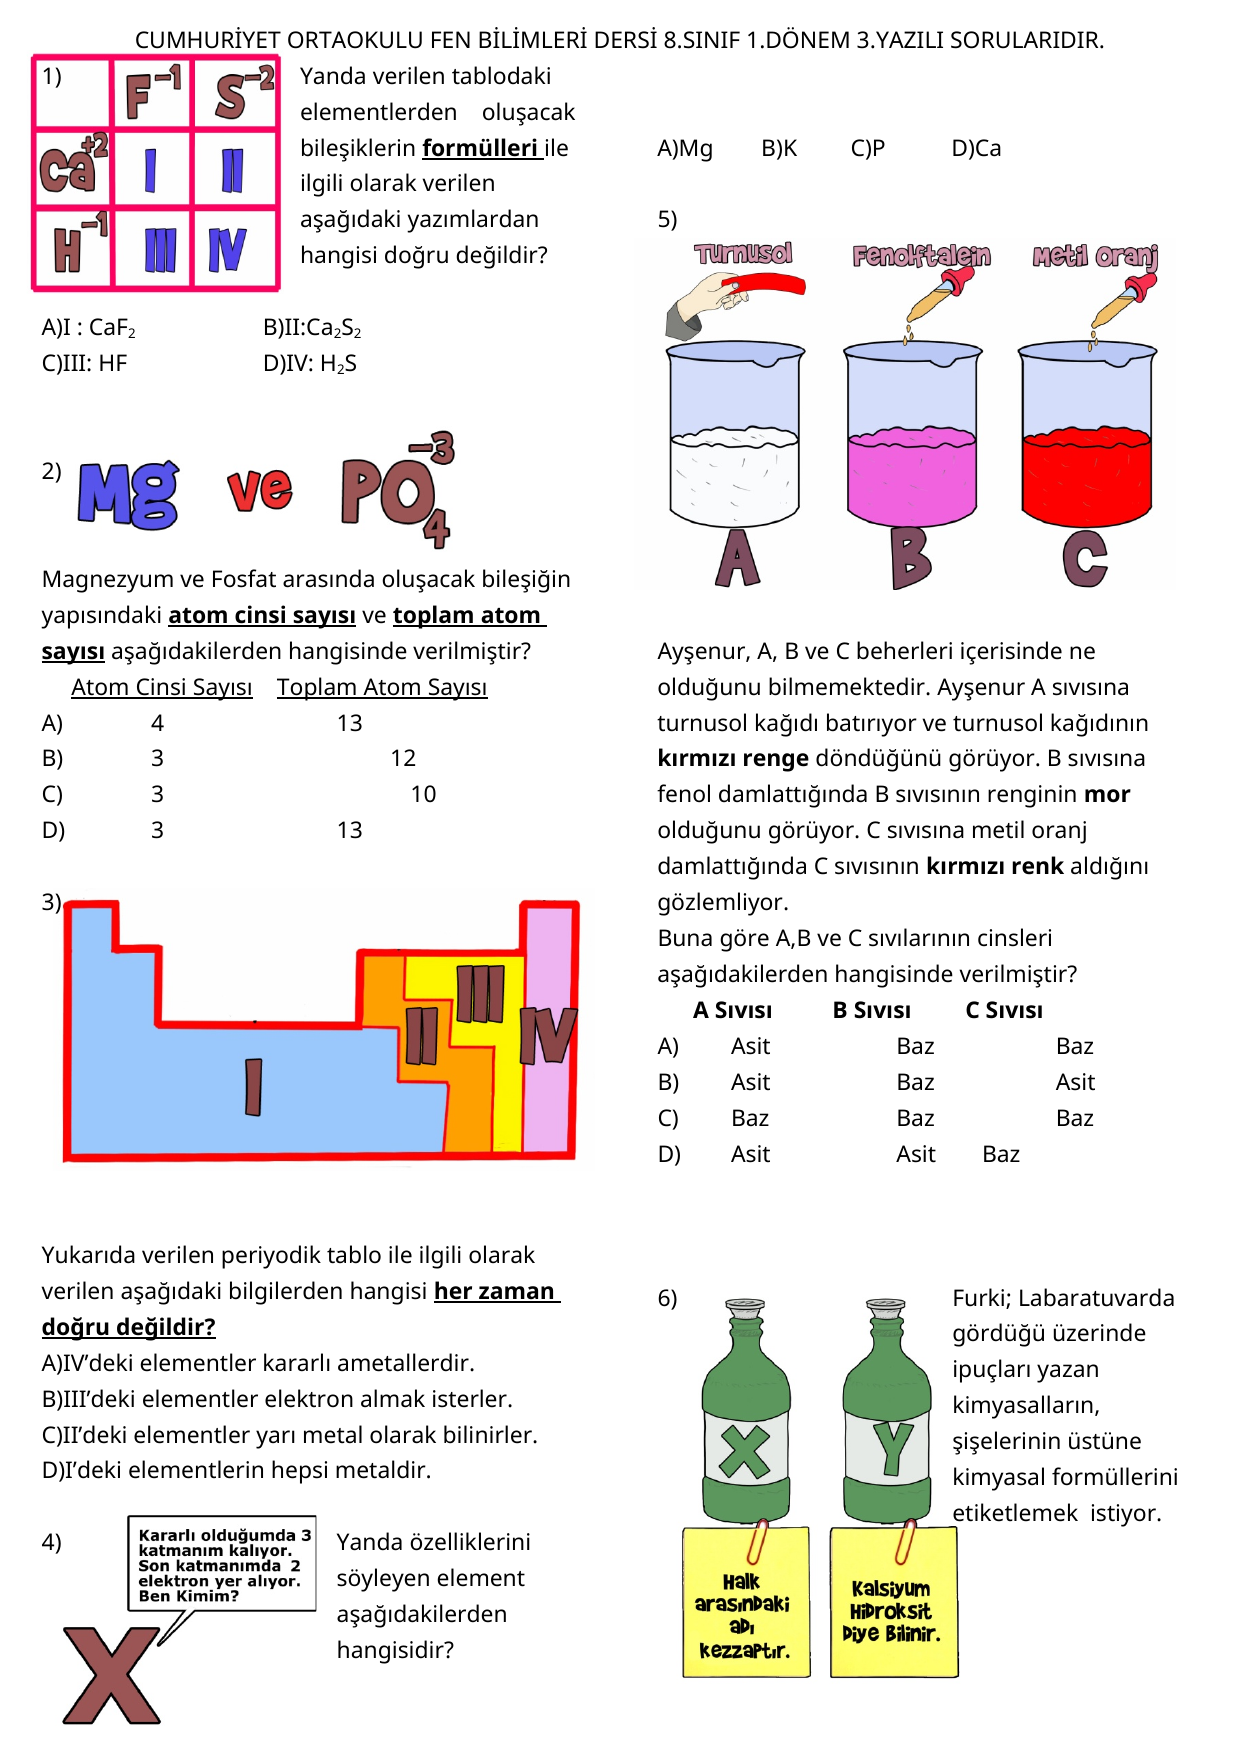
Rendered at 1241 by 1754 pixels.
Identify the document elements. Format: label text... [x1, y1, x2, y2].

list B) 3 12 [41, 742, 583, 774]
text 6) Furki; Labaratuvarda gördüğü üzerinde ipuçları yazan kimyasalların, şişelerinin üstüne kimyasal formüllerini etiketlemek istiyor. [657, 1281, 1199, 1528]
list 3) [41, 886, 583, 917]
picture [69, 486, 463, 558]
text 4) Yanda özelliklerini söyleyen element aşağıdakilerden hangisidir? [41, 1526, 583, 1665]
text Yukarıda verilen periyodik tablo ile ilgili olarak verilen aşağıdaki bilgilerden hangisi her zaman doğru değildir? [41, 1239, 583, 1342]
text C) Baz Baz Baz [657, 1102, 1199, 1133]
text D)I’deki elementlerin hepsi metaldir. [41, 1454, 583, 1486]
picture [44, 1507, 317, 1526]
text CUMHURİYET ORTAOKULU FEN BİLİMLERİ DERSİ 8.SINIF 1.DÖNEM 3.YAZILI SORULARIDIR. [41, 24, 1199, 55]
picture [69, 420, 463, 455]
list Magnezyum ve Fosfat arasında oluşacak bileşiğin yapısındaki atom cinsi sayısı ve toplam atom sayısı aşağıdakilerden hangisinde verilmiştir? [41, 563, 583, 666]
picture [26, 50, 285, 294]
text A)IV’deki elementler kararlı ametallerdir. [41, 1347, 583, 1378]
list A)I : CaF2 B)II:Ca2S2 [41, 311, 583, 342]
picture [44, 1665, 317, 1733]
list 2) [41, 455, 583, 486]
text D) Asit Asit Baz [657, 1138, 1199, 1169]
text A)Mg B)K C)P D)Ca [657, 131, 1199, 163]
text Ayşenur, A, B ve C beherleri içerisinde ne olduğunu bilmemektedir. Ayşenur A sıvısına turnusol kağıdı batırıyor ve turnusol kağıdının kırmızı renge döndüğünü görüyor. B sıvısına fenol damlattığında B sıvısının renginin mor olduğunu görüyor. C sıvısına metil oranj damlattığında C sıvısının kırmızı renk aldığını gözlemliyor. [657, 634, 1199, 917]
text A Sıvısı B Sıvısı C Sıvısı [657, 994, 1199, 1025]
list Atom Cinsi Sayısı Toplam Atom Sayısı [41, 671, 583, 702]
list C)III: HF D)IV: H2S [41, 347, 583, 378]
text Buna göre A,B ve C sıvılarının cinsleri aşağıdakilerden hangisinde verilmiştir? [657, 922, 1199, 989]
text A) Asit Baz Baz [657, 1030, 1199, 1061]
text B) Asit Baz Asit [657, 1066, 1199, 1097]
picture [634, 238, 1177, 590]
list C) 3 10 [41, 778, 583, 809]
picture [676, 1528, 964, 1684]
text B)III’deki elementler elektron almak isterler. [41, 1383, 583, 1414]
text C)II’deki elementler yarı metal olarak bilinirler. [41, 1418, 583, 1450]
list A) 4 13 [41, 706, 583, 738]
picture [52, 888, 595, 1171]
text 5) [657, 203, 1199, 234]
list D) 3 13 [41, 814, 583, 846]
